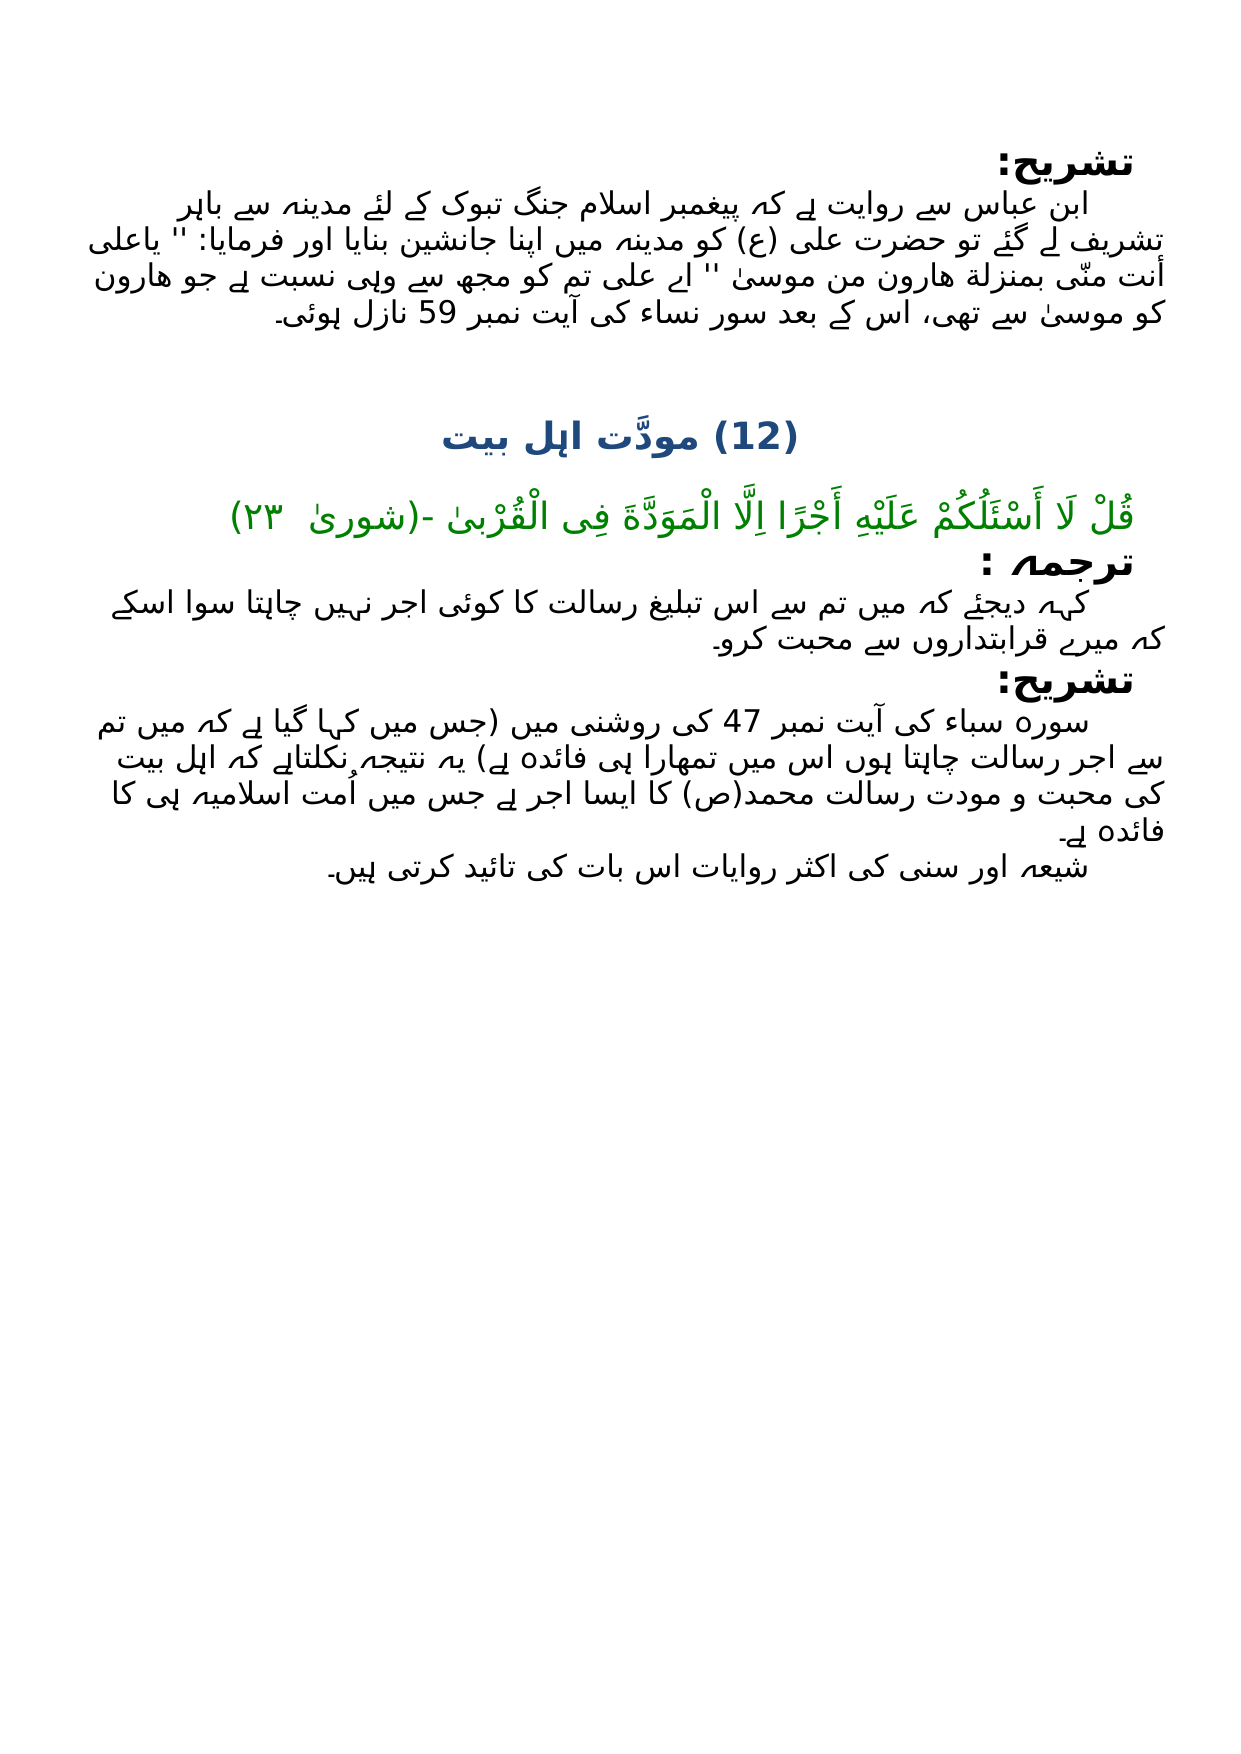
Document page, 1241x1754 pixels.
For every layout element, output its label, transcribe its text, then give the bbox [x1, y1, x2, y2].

text سورہ سباء کی آیت نمبر 47 کی روشنی میں (جس میں کہا گیا ہے کہ میں تم سے اجر رسالت چاہتا ہوں اس میں تمھارا ہی فائدہ ہے) یہ نتیجہ نکلتاہے کہ اہل بیت کی محبت و مودت رسالت محمد(ص) کا ایسا اجر ہے جس میں اُمت اسلامیہ ہی کا فائدہ ہے۔ [75, 703, 1165, 848]
text کہہ دیجئے کہ میں تم سے اس تبلیغ رسالت کا کوئی اجر نہیں چاہتا سوا اسکے کہ میرے قرابتداروں سے محبت کرو۔ [75, 584, 1165, 657]
text قُلْ لَا أَسْئَلُکُمْ عَلَیْهِ أَجْرًا اِلَّا الْمَوَدَّةَ فِی الْقُرْبیٰ -(شوریٰ ٢٣) [75, 494, 1165, 538]
subtitle (12) مودَّت اہل بیت [75, 415, 1165, 458]
text ابن عباس سے روایت ہے کہ پیغمبر اسلام جنگ تبوک کے لئے مدینہ سے باہر تشریف لے گئے تو حضرت علی (ع) کو مدینہ میں اپنا جانشین بنایا اور فرمایا: '' یاعلی أنت منّی بمنزلة ھارون من موسیٰ '' اے علی تم کو مجھ سے وہی نسبت ہے جو ھارون کو موسیٰ سے تھی، اس کے بعد سور نساء کی آیت نمبر 59 نازل ہوئی۔ [75, 185, 1165, 331]
text ترجمہ : [75, 538, 1165, 584]
text تشریح: [75, 657, 1165, 703]
text شیعہ اور سنی کی اکثر روایات اس بات کی تائید کرتی ہیں۔ [75, 848, 1165, 885]
text تشریح: [75, 139, 1165, 185]
